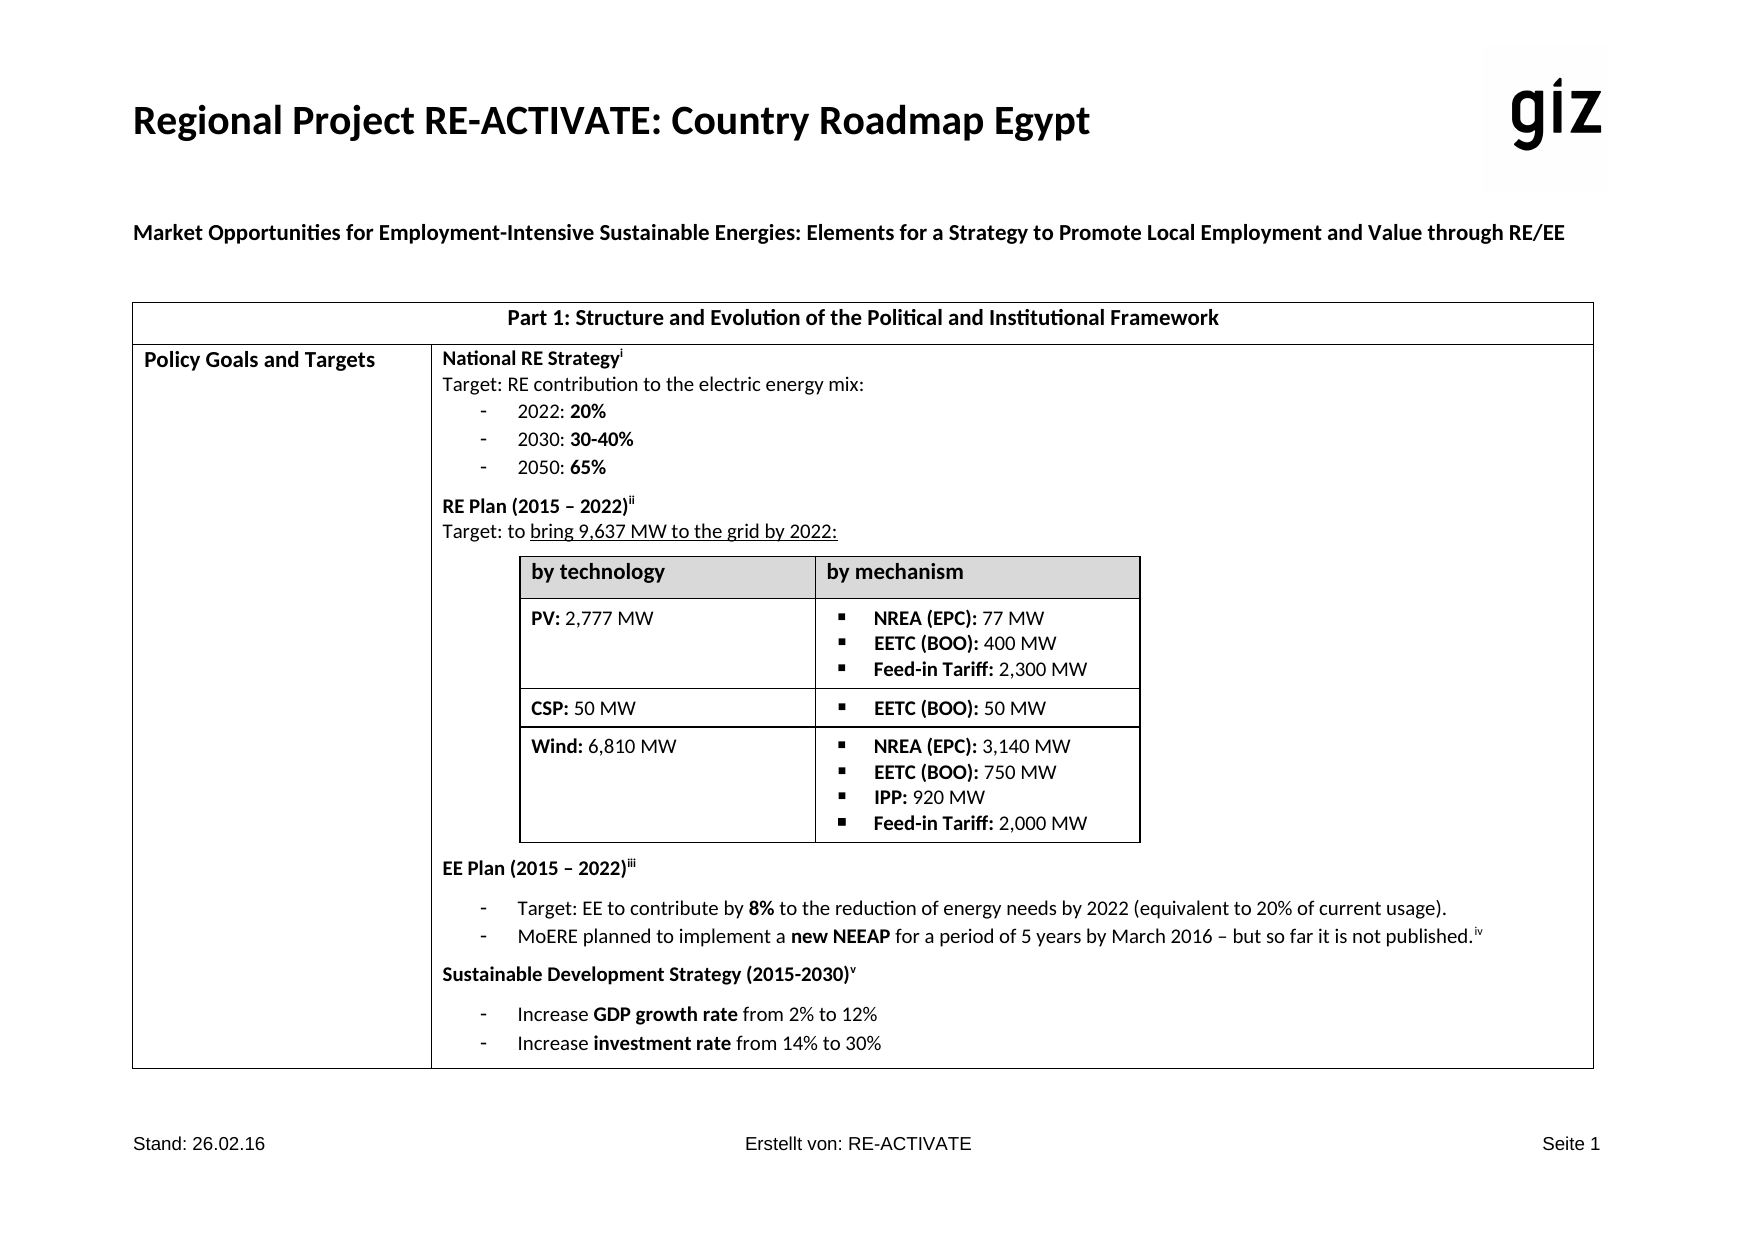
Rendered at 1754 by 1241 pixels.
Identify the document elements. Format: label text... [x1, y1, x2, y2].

picture [1482, 44, 1607, 192]
text Market Opportunities for Employment-Intensive Sustainable Energies: Elements for a Strategy to Promote Local Employment and Value through RE/EE [133, 218, 1606, 246]
table_header Part 1: Structure and Evolution of the Political and Institutional Framework [133, 303, 1593, 344]
table_cell Policy Goals and Targets [133, 345, 431, 1068]
